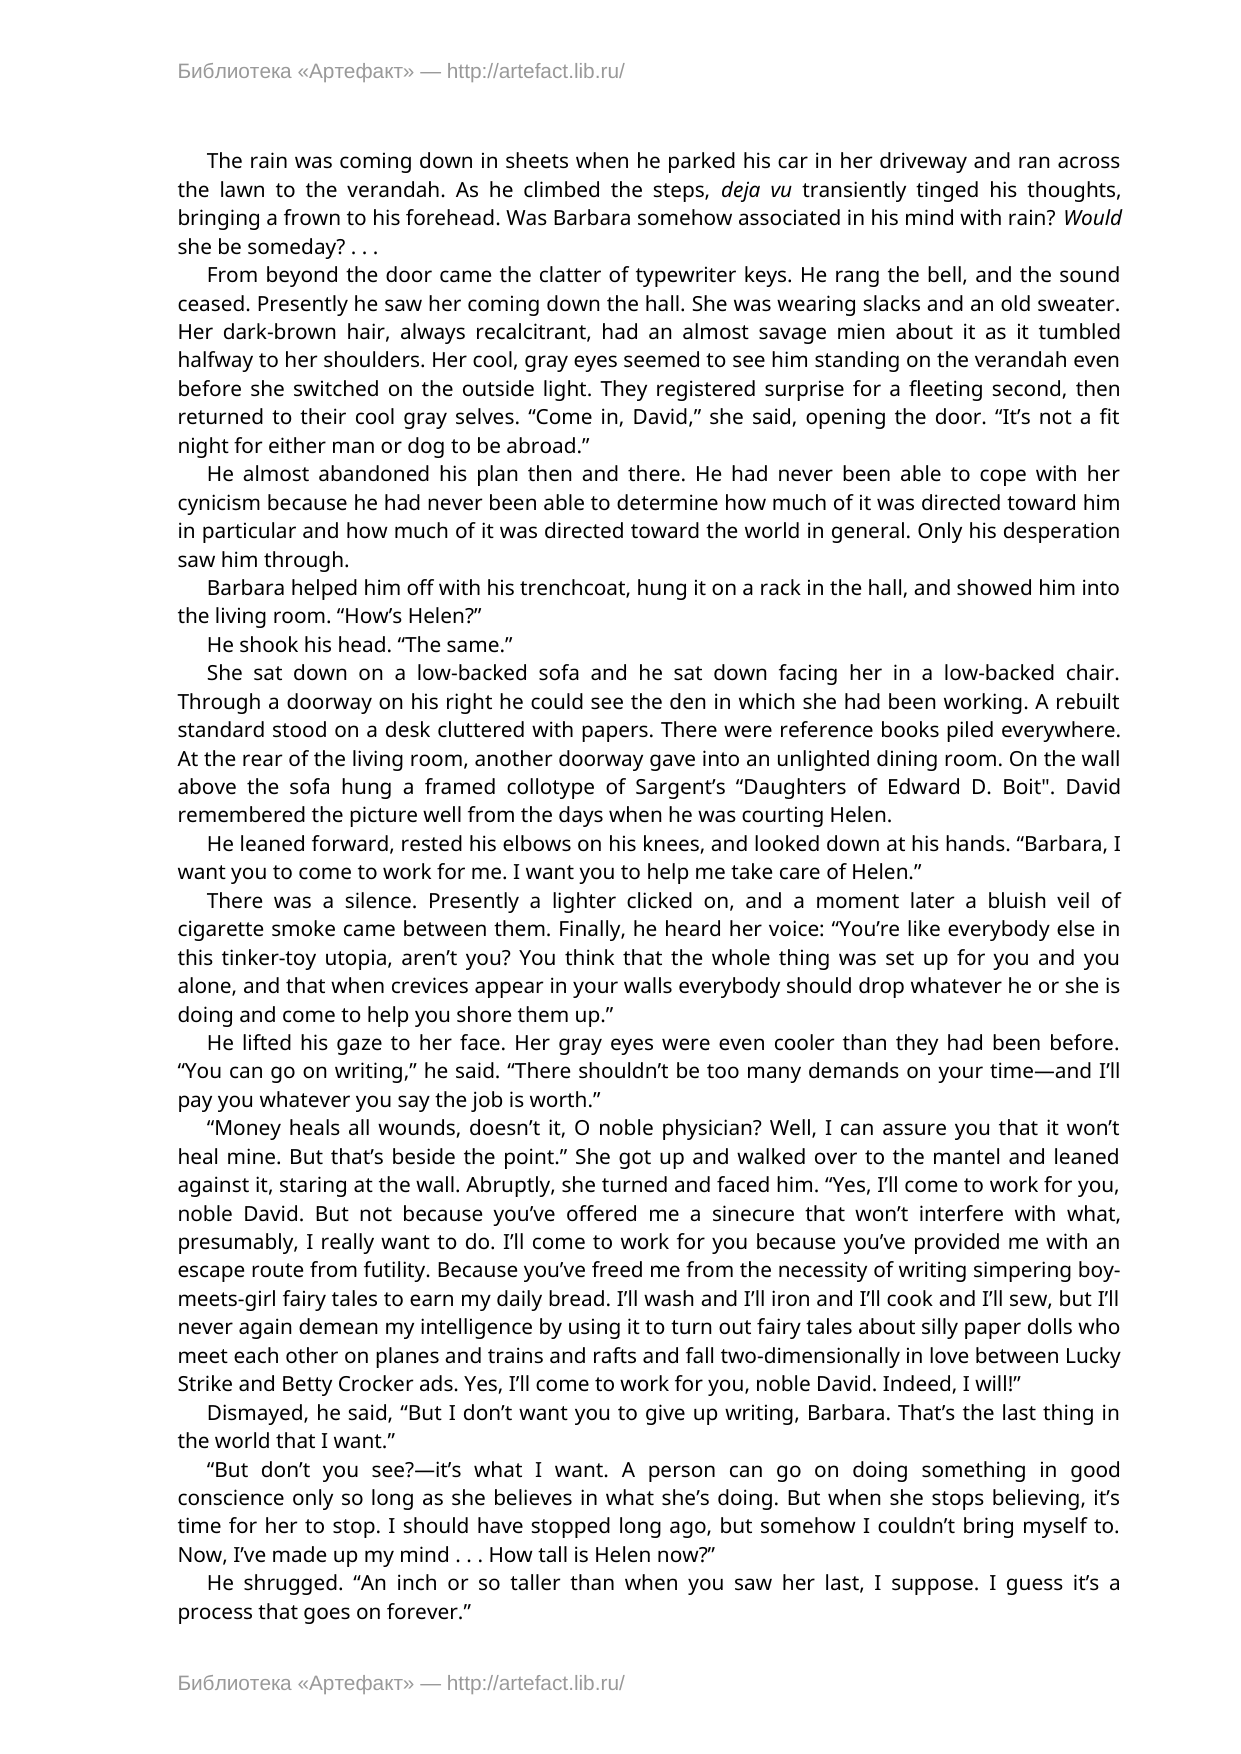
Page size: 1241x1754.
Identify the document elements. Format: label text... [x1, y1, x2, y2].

text He almost abandoned his plan then and there. He had never been able to cope with her cynicism because he had never been able to determine how much of it was directed toward him in particular and how much of it was directed toward the world in general. Only his desperation saw him through. [177, 459, 1122, 573]
text “But don’t you see?—it’s what I want. A person can go on doing something in good conscience only so long as she believes in what she’s doing. But when she stops believing, it’s time for her to stop. I should have stopped long ago, but somehow I couldn’t bring myself to. Now, I’ve made up my mind . . . How tall is Helen now?” [177, 1455, 1122, 1568]
text He shook his head. “The same.” [177, 630, 1122, 658]
text He leaned forward, rested his elbows on his knees, and looked down at his hands. “Barbara, I want you to come to work for me. I want you to help me take care of Helen.” [177, 829, 1122, 886]
text Dismayed, he said, “But I don’t want you to give up writing, Barbara. That’s the last thing in the world that I want.” [177, 1398, 1122, 1455]
text “Money heals all wounds, doesn’t it, O noble physician? Well, I can assure you that it won’t heal mine. But that’s beside the point.” She got up and walked over to the mantel and leaned against it, staring at the wall. Abruptly, she turned and faced him. “Yes, I’ll come to work for you, noble David. But not because you’ve offered me a sinecure that won’t interfere with what, presumably, I really want to do. I’ll come to work for you because you’ve provided me with an escape route from futility. Because you’ve freed me from the necessity of writing simpering boy-meets-girl fairy tales to earn my daily bread. I’ll wash and I’ll iron and I’ll cook and I’ll sew, but I’ll never again demean my intelligence by using it to turn out fairy tales about silly paper dolls who meet each other on planes and trains and rafts and fall two-dimensionally in love between Lucky Strike and Betty Crocker ads. Yes, I’ll come to work for you, noble David. Indeed, I will!” [177, 1113, 1122, 1398]
text From beyond the door came the clatter of typewriter keys. He rang the bell, and the sound ceased. Presently he saw her coming down the hall. She was wearing slacks and an old sweater. Her dark-brown hair, always recalcitrant, had an almost savage mien about it as it tumbled halfway to her shoulders. Her cool, gray eyes seemed to see him standing on the verandah even before she switched on the outside light. They registered surprise for a fleeting second, then returned to their cool gray selves. “Come in, David,” she said, opening the door. “It’s not a fit night for either man or dog to be abroad.” [177, 260, 1122, 459]
text The rain was coming down in sheets when he parked his car in her driveway and ran across the lawn to the verandah. As he climbed the steps, deja vu transiently tinged his thoughts, bringing a frown to his forehead. Was Barbara somehow associated in his mind with rain? Would she be someday? . . . [177, 147, 1122, 260]
text He lifted his gaze to her face. Her gray eyes were even cooler than they had been before. “You can go on writing,” he said. “There shouldn’t be too many demands on your time—and I’ll pay you whatever you say the job is worth.” [177, 1028, 1122, 1113]
text She sat down on a low-backed sofa and he sat down facing her in a low-backed chair. Through a doorway on his right he could see the den in which she had been working. A rebuilt standard stood on a desk cluttered with papers. There were reference books piled everywhere. At the rear of the living room, another doorway gave into an unlighted dining room. On the wall above the sofa hung a framed collotype of Sargent’s “Daughters of Edward D. Boit". David remembered the picture well from the days when he was courting Helen. [177, 658, 1122, 829]
text He shrugged. “An inch or so taller than when you saw her last, I suppose. I guess it’s a process that goes on forever.” [177, 1568, 1122, 1625]
text Barbara helped him off with his trenchcoat, hung it on a rack in the hall, and showed him into the living room. “How’s Helen?” [177, 573, 1122, 630]
text There was a silence. Presently a lighter clicked on, and a moment later a bluish veil of cigarette smoke came between them. Finally, he heard her voice: “You’re like everybody else in this tinker-toy utopia, aren’t you? You think that the whole thing was set up for you and you alone, and that when crevices appear in your walls everybody should drop whatever he or she is doing and come to help you shore them up.” [177, 886, 1122, 1028]
